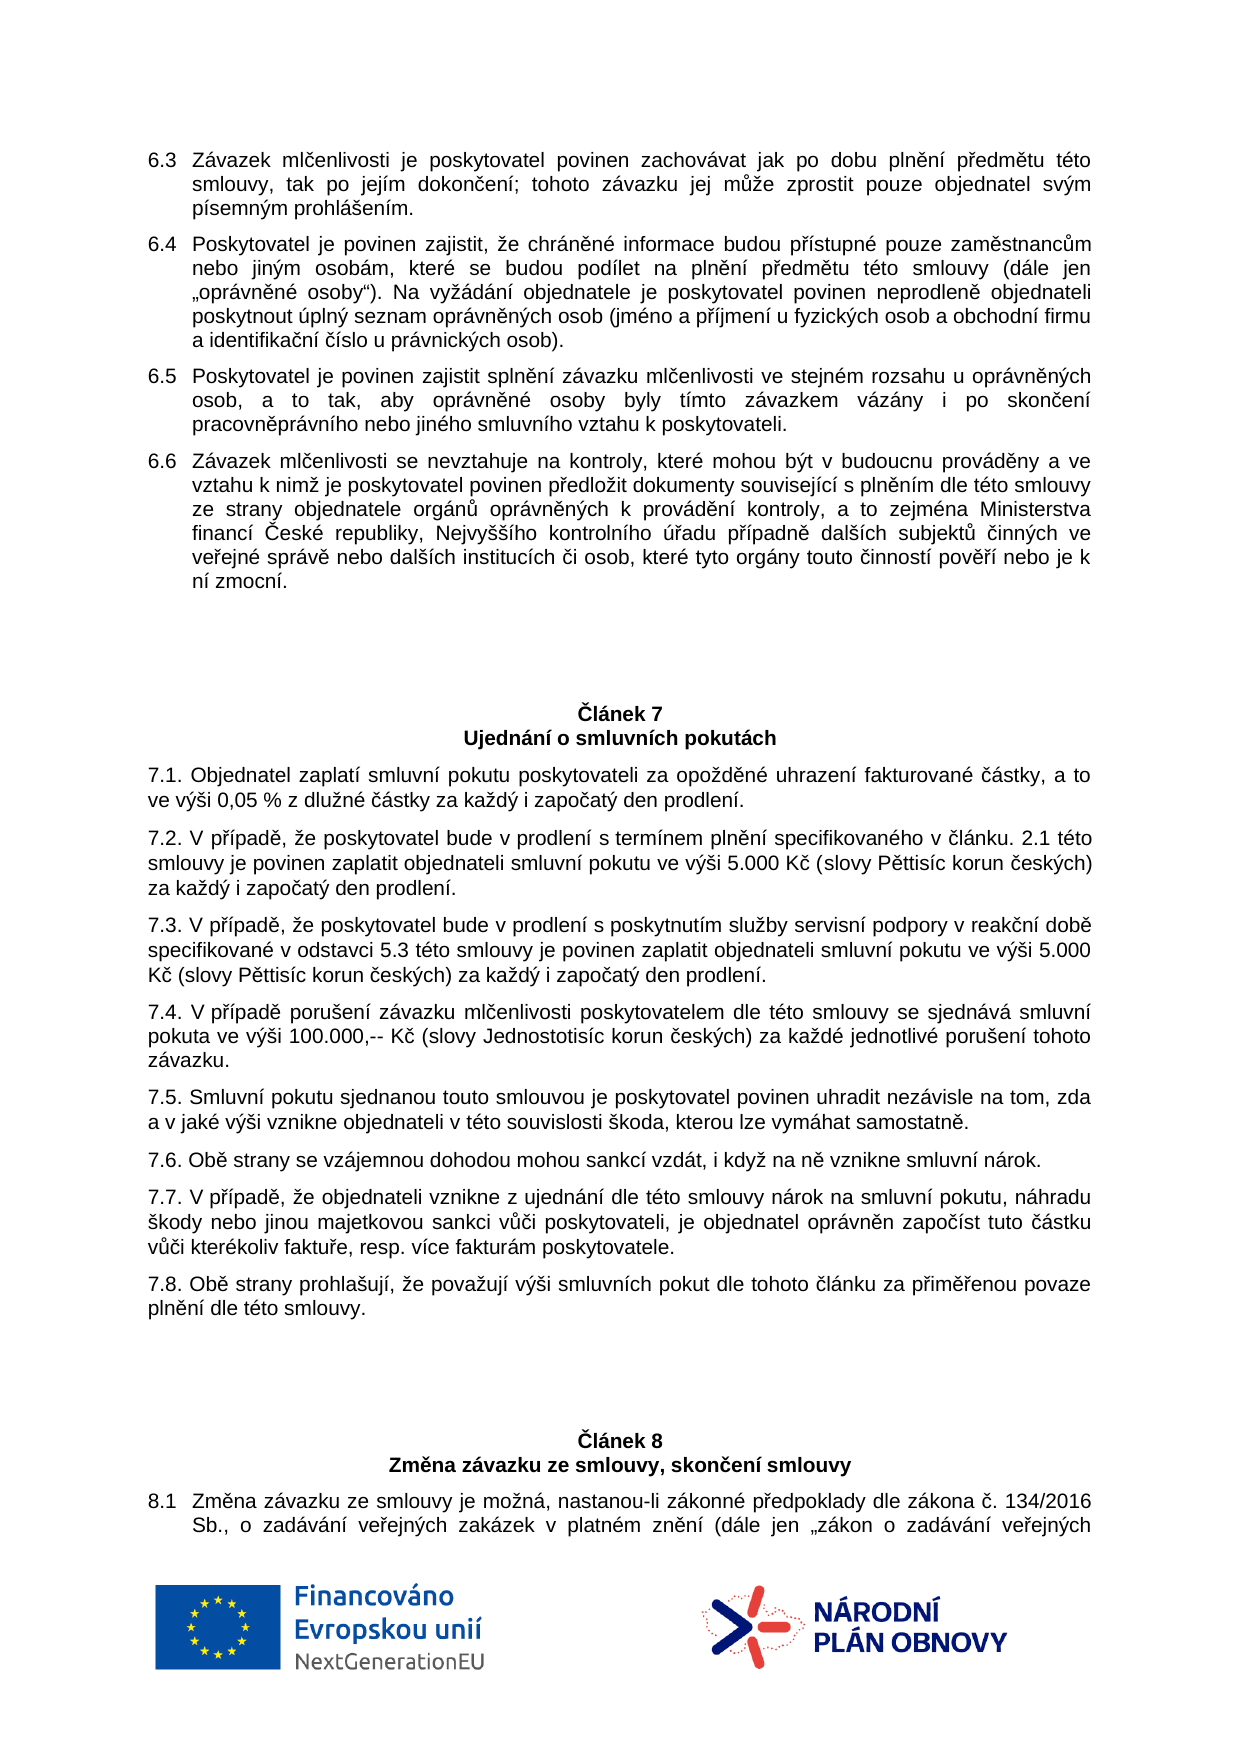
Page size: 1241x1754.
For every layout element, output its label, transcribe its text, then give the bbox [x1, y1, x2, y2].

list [148, 1489, 1093, 1537]
text Změna závazku ze smlouvy, skončení smlouvy [148, 1453, 1093, 1477]
text Ujednání o smluvních pokutách [148, 726, 1093, 750]
list Závazek mlčenlivosti je poskytovatel povinen zachovávat jak po dobu plnění předmětu této smlouvy, tak po jejím dokončení; tohoto závazku jej může zprostit pouze objednatel svým písemným prohlášením. [148, 148, 1093, 219]
list Poskytovatel je povinen zajistit, že chráněné informace budou přístupné pouze zaměstnancům nebo jiným osobám, které se budou podílet na plnění předmětu této smlouvy (dále jen „oprávněné osoby“). Na vyžádání objednatele je poskytovatel povinen neprodleně objednateli poskytnout úplný seznam oprávněných osob (jméno a příjmení u fyzických osob a obchodní firmu a identifikační číslo u právnických osob). [148, 232, 1093, 352]
text 7.8. Obě strany prohlašují, že považují výši smluvních pokut dle tohoto článku za přiměřenou povaze plnění dle této smlouvy. [148, 1272, 1093, 1319]
text 7.2. V případě, že poskytovatel bude v prodlení s termínem plnění specifikovaného v článku. 2.1 této smlouvy je povinen zaplatit objednateli smluvní pokutu ve výši 5.000 Kč (slovy Pěttisíc korun českých) za každý i započatý den prodlení. [148, 825, 1093, 900]
text 7.4. V případě porušení závazku mlčenlivosti poskytovatelem dle této smlouvy se sjednává smluvní pokuta ve výši 100.000,-- Kč (slovy Jednostotisíc korun českých) za každé jednotlivé porušení tohoto závazku. [148, 1000, 1093, 1072]
text 7.1. Objednatel zaplatí smluvní pokutu poskytovateli za opožděné uhrazení fakturované částky, a to ve výši 0,05 % z dlužné částky za každý i započatý den prodlení. [148, 762, 1093, 812]
text Článek 8 [148, 1429, 1093, 1453]
list Závazek mlčenlivosti se nevztahuje na kontroly, které mohou být v budoucnu prováděny a ve vztahu k nimž je poskytovatel povinen předložit dokumenty související s plněním dle této smlouvy ze strany objednatele orgánů oprávněných k provádění kontroly, a to zejména Ministerstva financí České republiky, Nejvyššího kontrolního úřadu případně dalších subjektů činných ve veřejné správě nebo dalších institucích či osob, které tyto orgány touto činností pověří nebo je k ní zmocní. [148, 449, 1093, 592]
text 7.6. Obě strany se vzájemnou dohodou mohou sankcí vzdát, i když na ně vznikne smluvní nárok. [148, 1147, 1093, 1172]
list Poskytovatel je povinen zajistit splnění závazku mlčenlivosti ve stejném rozsahu u oprávněných osob, a to tak, aby oprávněné osoby byly tímto závazkem vázány i po skončení pracovněprávního nebo jiného smluvního vztahu k poskytovateli. [148, 364, 1093, 436]
text 7.7. V případě, že objednateli vznikne z ujednání dle této smlouvy nárok na smluvní pokutu, náhradu škody nebo jinou majetkovou sankci vůči poskytovateli, je objednatel oprávněn započíst tuto částku vůči kterékoliv faktuře, resp. více fakturám poskytovatele. [148, 1184, 1093, 1259]
text 7.5. Smluvní pokutu sjednanou touto smlouvou je poskytovatel povinen uhradit nezávisle na tom, zda a v jaké výši vznikne objednateli v této souvislosti škoda, kterou lze vymáhat samostatně. [148, 1084, 1093, 1134]
text 7.3. V případě, že poskytovatel bude v prodlení s poskytnutím služby servisní podpory v reakční době specifikované v odstavci 5.3 této smlouvy je povinen zaplatit objednateli smluvní pokutu ve výši 5.000 Kč (slovy Pěttisíc korun českých) za každý i započatý den prodlení. [148, 912, 1093, 987]
text Článek 7 [148, 702, 1093, 726]
